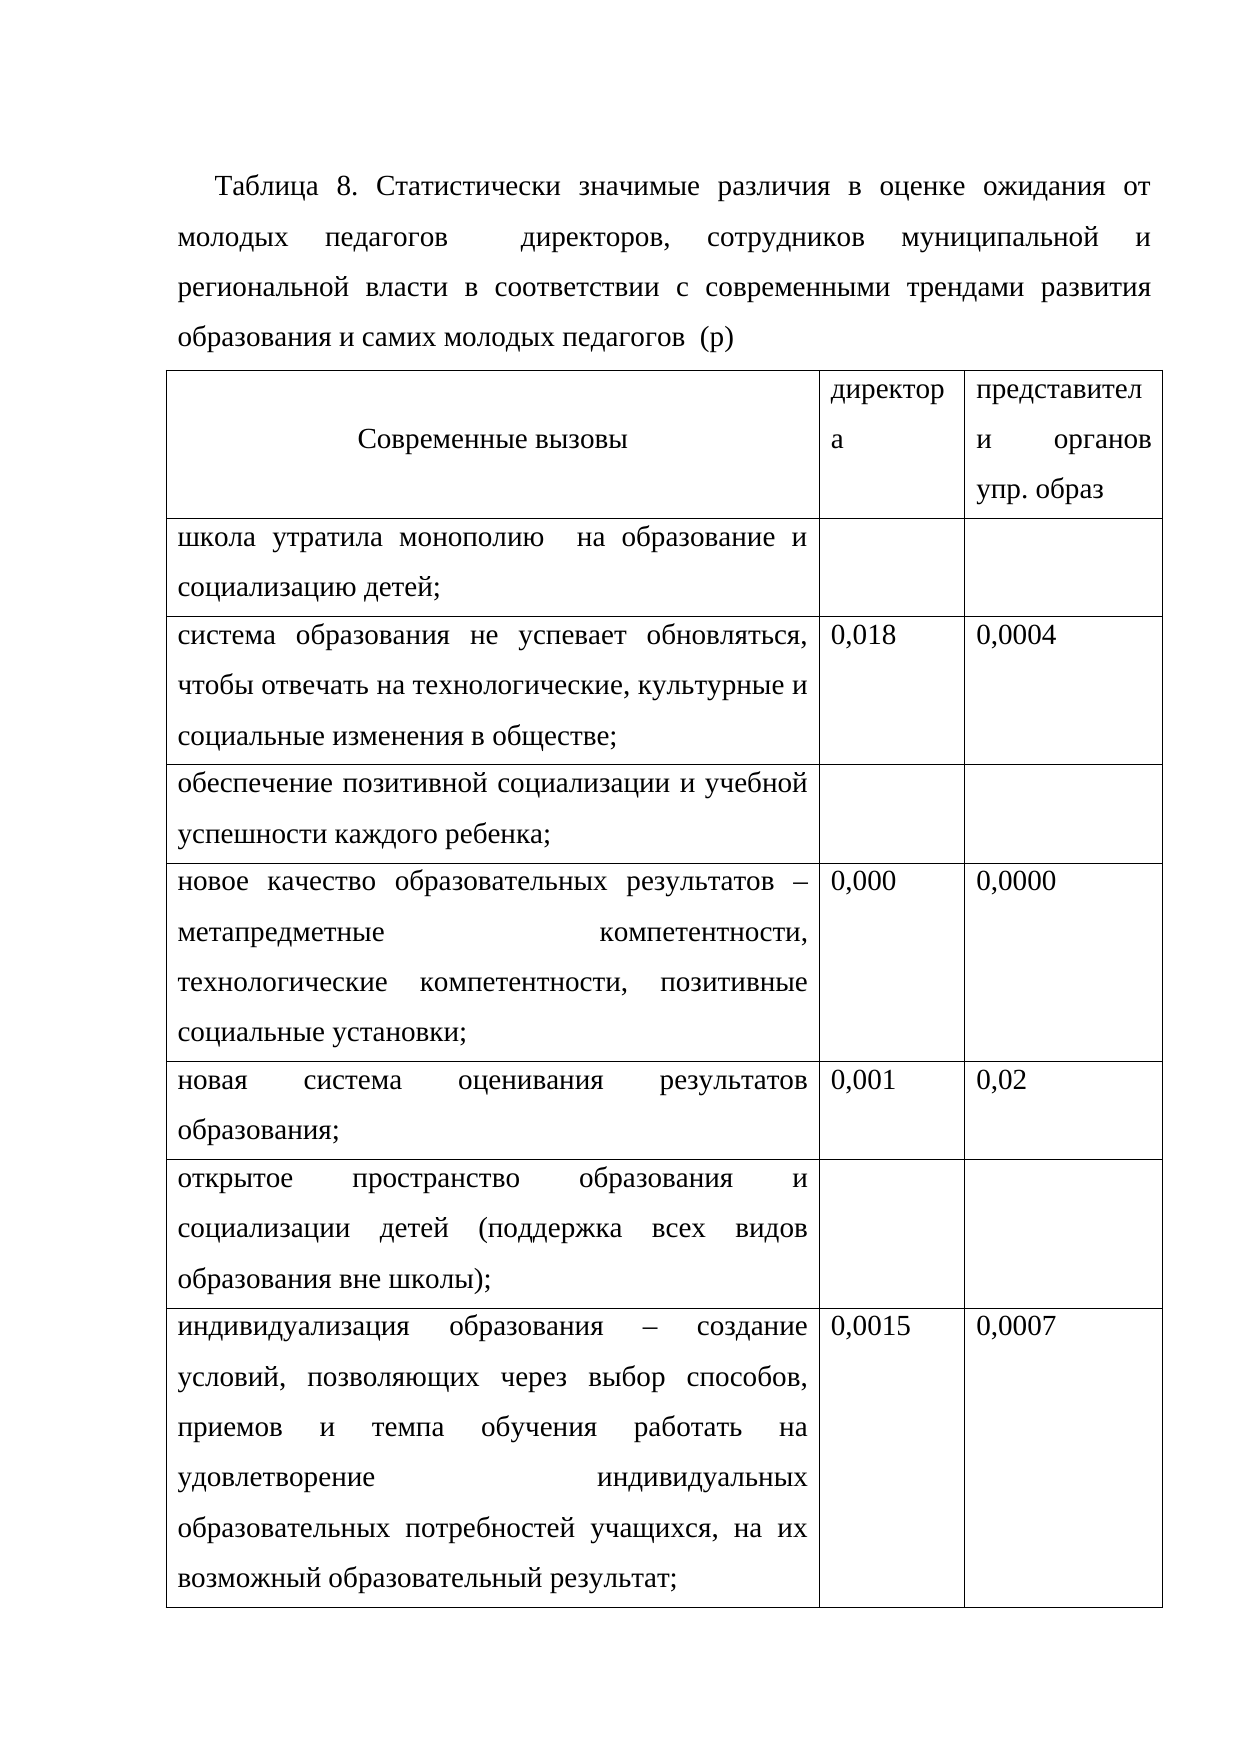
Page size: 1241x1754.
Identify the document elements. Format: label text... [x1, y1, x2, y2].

table_cell 0,0000 [965, 864, 1162, 1061]
table_cell 0,0007 [965, 1309, 1162, 1607]
table_header представители органов упр. образ [965, 371, 1162, 518]
table_cell [820, 765, 964, 862]
table_cell открытое пространство образования и социализации детей (поддержка всех видов образования вне школы); [167, 1160, 819, 1307]
table_cell [965, 1160, 1162, 1307]
table_cell [965, 765, 1162, 862]
table_header директора [820, 371, 964, 518]
table_cell 0,0004 [965, 617, 1162, 764]
table_cell 0,02 [965, 1062, 1162, 1159]
table_cell 0,001 [820, 1062, 964, 1159]
table_cell обеспечение позитивной социализации и учебной успешности каждого ребенка; [167, 765, 819, 862]
table_cell [820, 519, 964, 616]
table_cell школа утратила монополию на образование и социализацию детей; [167, 519, 819, 616]
table_header Современные вызовы [167, 371, 819, 518]
table_cell [965, 519, 1162, 616]
table_cell [820, 1160, 964, 1307]
table_cell новое качество образовательных результатов – метапредметные компетентности, технологические компетентности, позитивные социальные установки; [167, 864, 819, 1061]
table_cell новая система оценивания результатов образования; [167, 1062, 819, 1159]
table_cell 0,0015 [820, 1309, 964, 1607]
table_cell индивидуализация образования – создание условий, позволяющих через выбор способов, приемов и темпа обучения работать на удовлетворение индивидуальных образовательных потребностей учащихся, на их возможный образовательный результат; [167, 1309, 819, 1607]
table_cell система образования не успевает обновляться, чтобы отвечать на технологические, культурные и социальные изменения в обществе; [167, 617, 819, 764]
table_cell 0,000 [820, 864, 964, 1061]
table_cell 0,018 [820, 617, 964, 764]
text Таблица 8. Статистически значимые различия в оценке ожидания от молодых педагогов директоров, сотрудников муниципальной и региональной власти в соответствии с современными трендами развития образования и самих молодых педагогов (р) [177, 168, 1152, 353]
